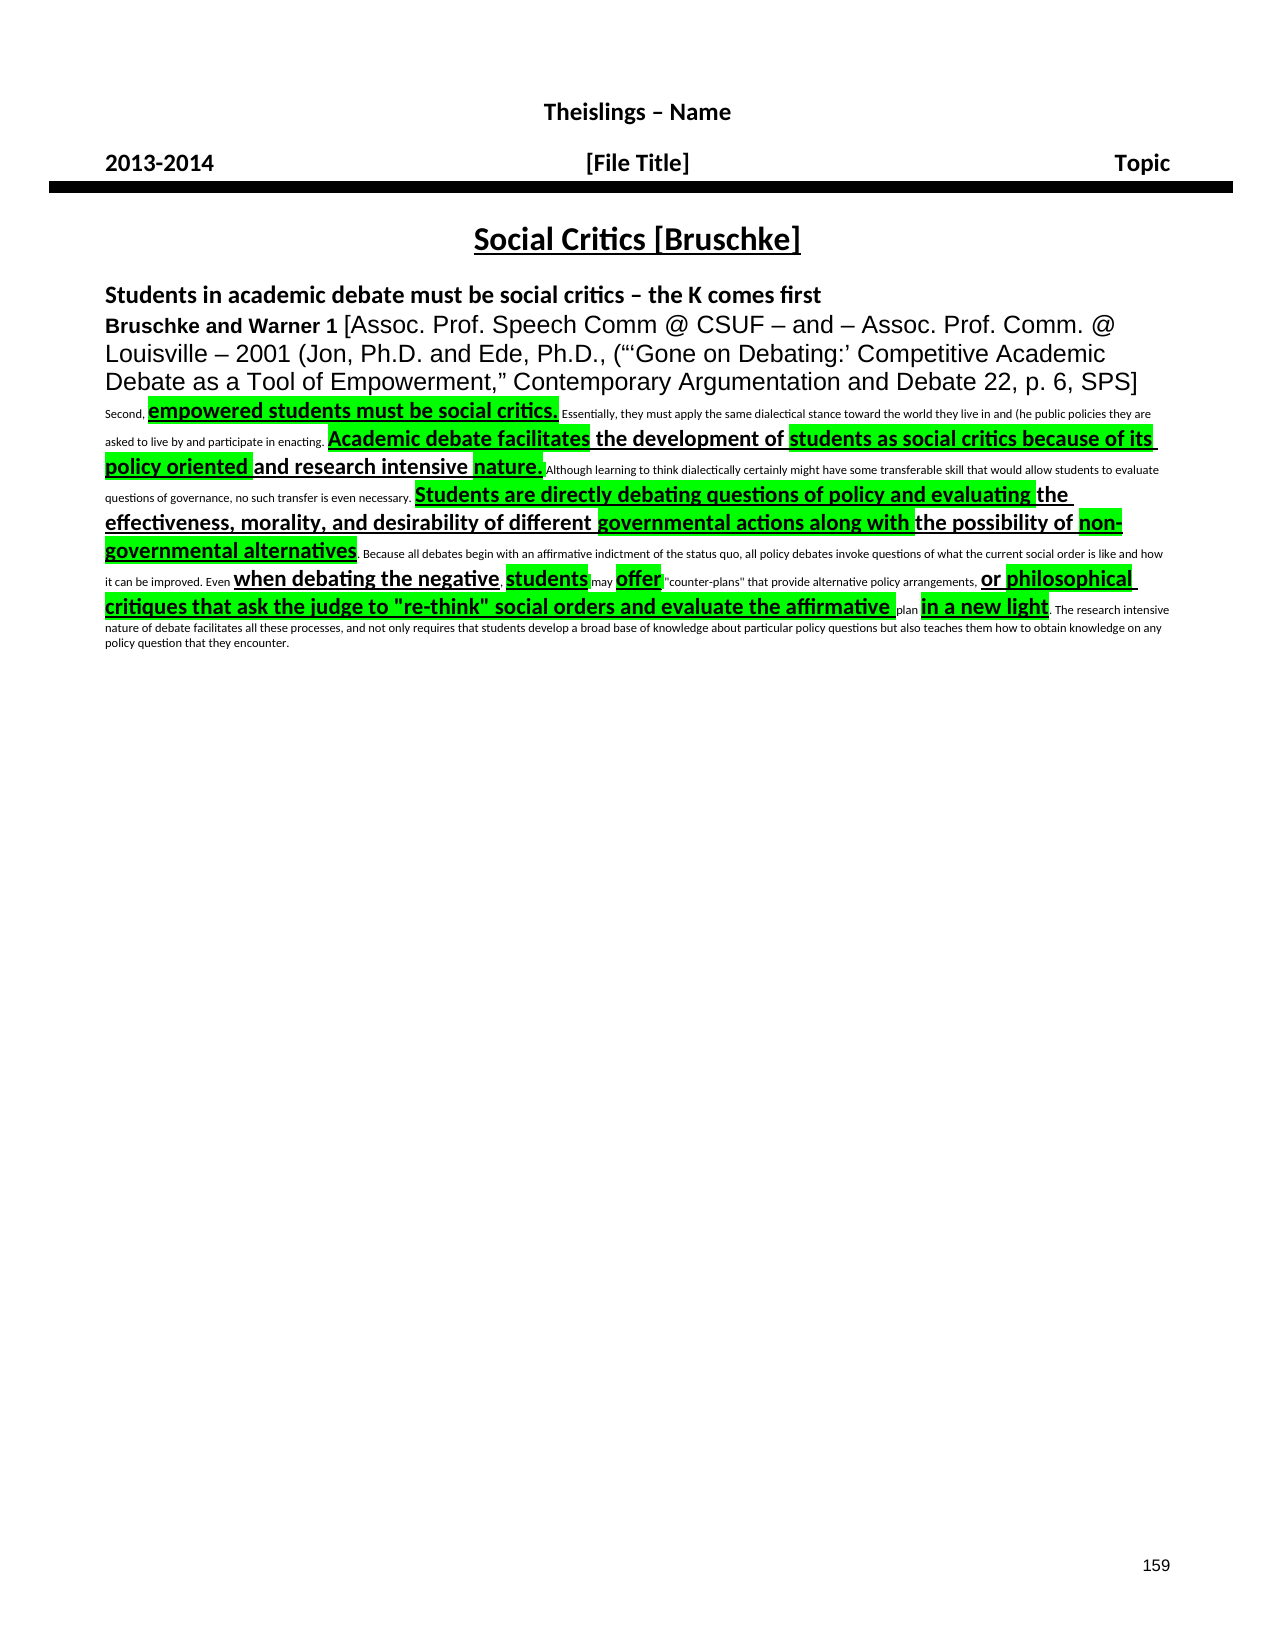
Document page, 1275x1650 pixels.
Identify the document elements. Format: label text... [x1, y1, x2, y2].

text Second, empowered students must be social critics. Essentially, they must apply the same dialectical stance toward the world they live in and (he public policies they are asked to live by and participate in enacting. Academic debate facilitates the development of students as social critics because of its policy oriented and research intensive nature. Although learning to think dialectically certainly might have some transferable skill that would allow students to evaluate questions of governance, no such transfer is even necessary. Students are directly debating questions of policy and evaluating the effectiveness, morality, and desirability of different governmental actions along with the possibility of non-governmental alternatives. Because all debates begin with an affirmative indictment of the status quo, all policy debates invoke questions of what the current social order is like and how it can be improved. Even when debating the negative, students may offer "counter-plans" that provide alternative policy arrangements, or philosophical critiques that ask the judge to "re-think" social orders and evaluate the affirmative plan in a new light. The research intensive nature of debate facilitates all these processes, and not only requires that students develop a broad base of knowledge about particular policy questions but also teaches them how to obtain knowledge on any policy question that they encounter. [105, 396, 1170, 651]
subtitle Students in academic debate must be social critics – the K comes first [105, 279, 1170, 310]
subtitle Social Critics [Bruschke] [105, 218, 1170, 258]
text Bruschke and Warner 1 [Assoc. Prof. Speech Comm @ CSUF – and – Assoc. Prof. Comm. @ Louisville – 2001 (Jon, Ph.D. and Ede, Ph.D., (“‘Gone on Debating:’ Competitive Academic Debate as a Tool of Empowerment,” Contemporary Argumentation and Debate 22, p. 6, SPS] [105, 310, 1170, 396]
